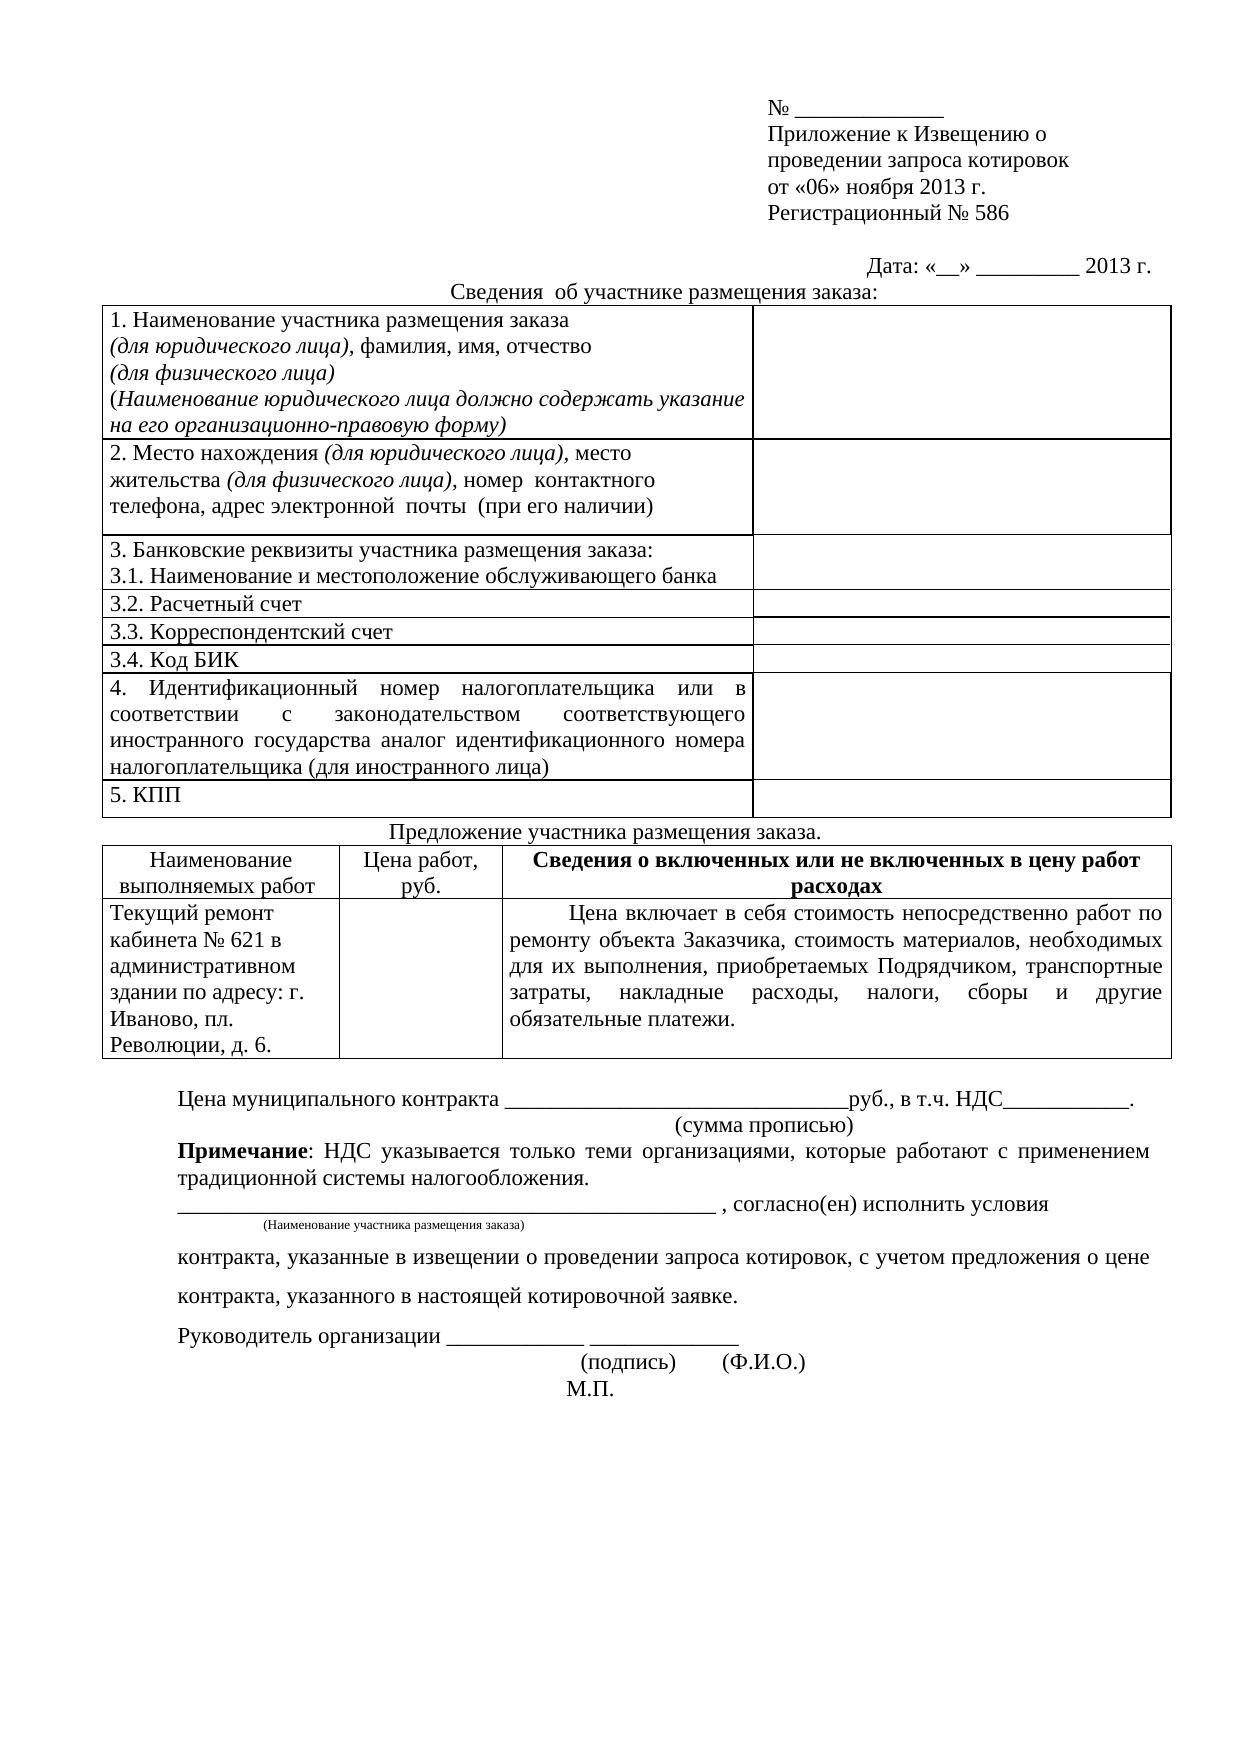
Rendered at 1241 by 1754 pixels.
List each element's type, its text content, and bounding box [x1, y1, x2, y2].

text от «06» ноября 2013 г. [767, 173, 1152, 199]
text Примечание: НДС указывается только теми организациями, которые работают с применением традиционной системы налогообложения. [177, 1138, 1152, 1190]
table_header [754, 306, 1170, 438]
table_cell 3.4. Код БИК [103, 646, 753, 672]
text Цена муниципального контракта ______________________________руб., в т.ч. НДС___________. [177, 1085, 1152, 1111]
text контракта, указанные в извещении о проведении запроса котировок, с учетом предложения о цене контракта, указанного в настоящей котировочной заявке. [177, 1243, 1152, 1309]
table_cell 3. Банковские реквизиты участника размещения заказа: 3.1. Наименование и местоположение обслуживающего банка [103, 536, 753, 588]
text Руководитель организации ____________ _____________ [177, 1322, 1152, 1348]
table_header Сведения о включенных или не включенных в цену работ расходах [503, 846, 1171, 898]
text Регистрационный № 586 [767, 199, 1152, 225]
table_cell [754, 440, 1170, 534]
text Сведения об участнике размещения заказа: [177, 278, 1152, 304]
table_header Наименование выполняемых работ [103, 846, 339, 898]
text (подпись) (Ф.И.О.) [177, 1348, 1152, 1375]
table_header Цена работ, руб. [340, 846, 502, 898]
table_cell 3.3. Корреспондентский счет [103, 618, 753, 644]
text М.П. [177, 1375, 1152, 1401]
table_cell 5. КПП [103, 781, 752, 817]
table_header 1. Наименование участника размещения заказа (для юридического лица), фамилия, имя, отчество (для физического лица) (Наименование юридического лица должно содержать указание на его организационно-правовую форму) [103, 306, 752, 438]
table_cell [754, 589, 1171, 616]
table_cell [340, 899, 502, 1057]
table_cell [754, 616, 1171, 644]
table_cell [754, 673, 1170, 779]
table_cell Текущий ремонт кабинета № 621 в административном здании по адресу: г. Иваново, пл. Революции, д. 6. [103, 899, 339, 1057]
table_cell [754, 644, 1171, 672]
text № _____________ [767, 94, 1152, 120]
text Приложение к Извещению о [767, 120, 1152, 146]
text (Наименование участника размещения заказа) [177, 1217, 1152, 1243]
table_cell 3.2. Расчетный счет [103, 590, 753, 616]
text проведении запроса котировок [767, 146, 1152, 173]
table_cell 2. Место нахождения (для юридического лица), место жительства (для физического лица), номер контактного телефона, адрес электронной почты (при его наличии) [103, 440, 752, 534]
table_cell 4. Идентификационный номер налогоплательщика или в соответствии с законодательством соответствующего иностранного государства аналог идентификационного номера налогоплательщика (для иностранного лица) [103, 674, 752, 779]
text (сумма прописью) [177, 1111, 1152, 1138]
table_cell [754, 535, 1171, 588]
table_cell [754, 780, 1170, 817]
table_cell Цена включает в себя стоимость непосредственно работ по ремонту объекта Заказчика, стоимость материалов, необходимых для их выполнения, приобретаемых Подрядчиком, транспортные затраты, накладные расходы, налоги, сборы и другие обязательные платежи. [503, 899, 1171, 1057]
text Предложение участника размещения заказа. [177, 818, 1152, 844]
text _______________________________________________ , согласно(ен) исполнить условия [177, 1190, 1152, 1217]
text Дата: «__» _________ 2013 г. [177, 252, 1152, 278]
